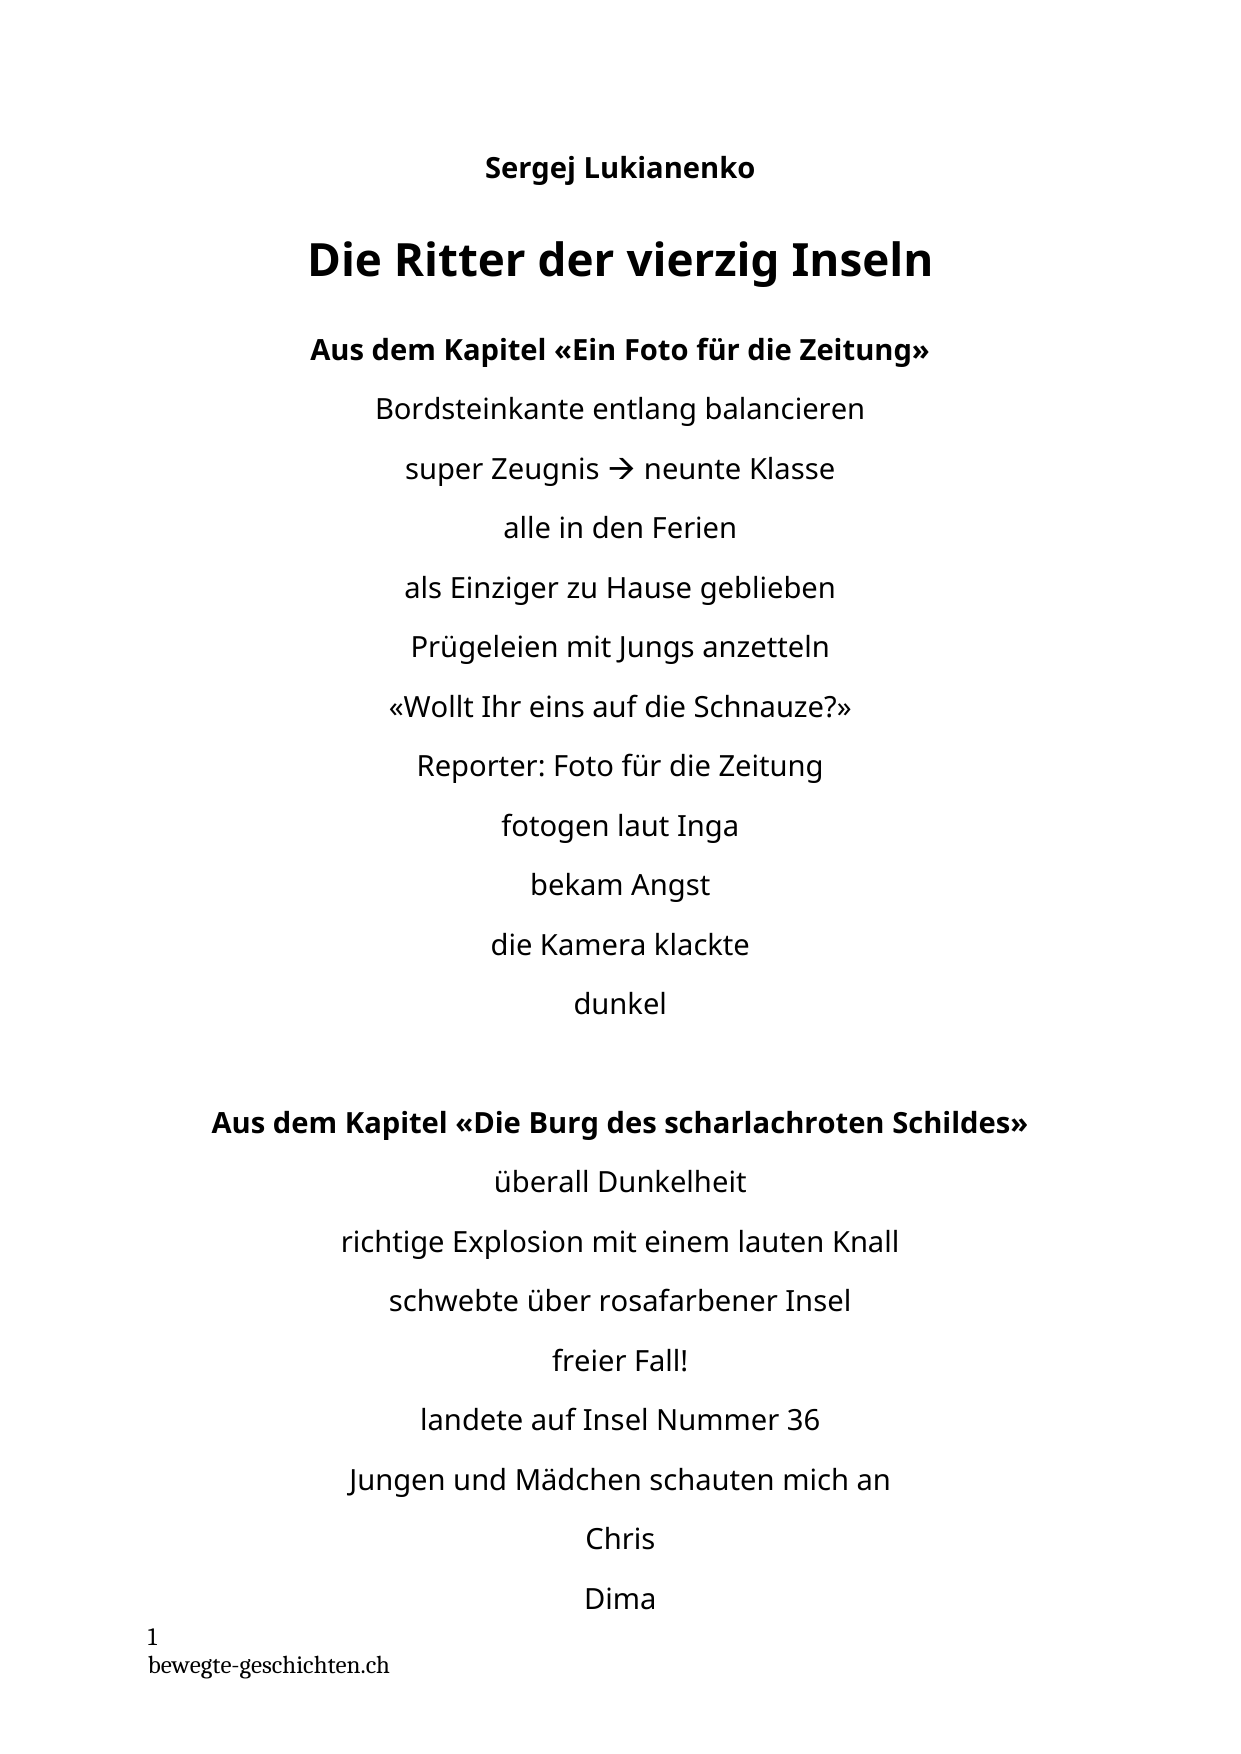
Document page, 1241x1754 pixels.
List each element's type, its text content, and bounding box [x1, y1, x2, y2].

text Sergej Lukianenko [148, 148, 1093, 187]
text Die Ritter der vierzig Inseln [148, 227, 1093, 289]
text landete auf Insel Nummer 36 [148, 1400, 1093, 1439]
text super Zeugnis neunte Klasse [148, 448, 1093, 488]
text überall Dunkelheit [148, 1162, 1093, 1201]
text Jungen und Mädchen schauten mich an [148, 1459, 1093, 1499]
text fotogen laut Inga [148, 805, 1093, 844]
text Dima [148, 1578, 1093, 1618]
text freier Fall! [148, 1340, 1093, 1380]
text Aus dem Kapitel «Ein Foto für die Zeitung» [148, 329, 1093, 369]
text als Einziger zu Hause geblieben [148, 567, 1093, 607]
text Reporter: Foto für die Zeitung [148, 745, 1093, 785]
text schwebte über rosafarbener Insel [148, 1281, 1093, 1320]
text Bordsteinkante entlang balancieren [148, 388, 1093, 428]
text Prügeleien mit Jungs anzetteln [148, 626, 1093, 666]
text dunkel [148, 983, 1093, 1023]
text «Wollt Ihr eins auf die Schnauze?» [148, 686, 1093, 726]
text bekam Angst [148, 864, 1093, 904]
text Aus dem Kapitel «Die Burg des scharlachroten Schildes» [148, 1102, 1093, 1142]
text die Kamera klackte [148, 924, 1093, 963]
text richtige Explosion mit einem lauten Knall [148, 1221, 1093, 1261]
text Chris [148, 1519, 1093, 1558]
text alle in den Ferien [148, 507, 1093, 547]
